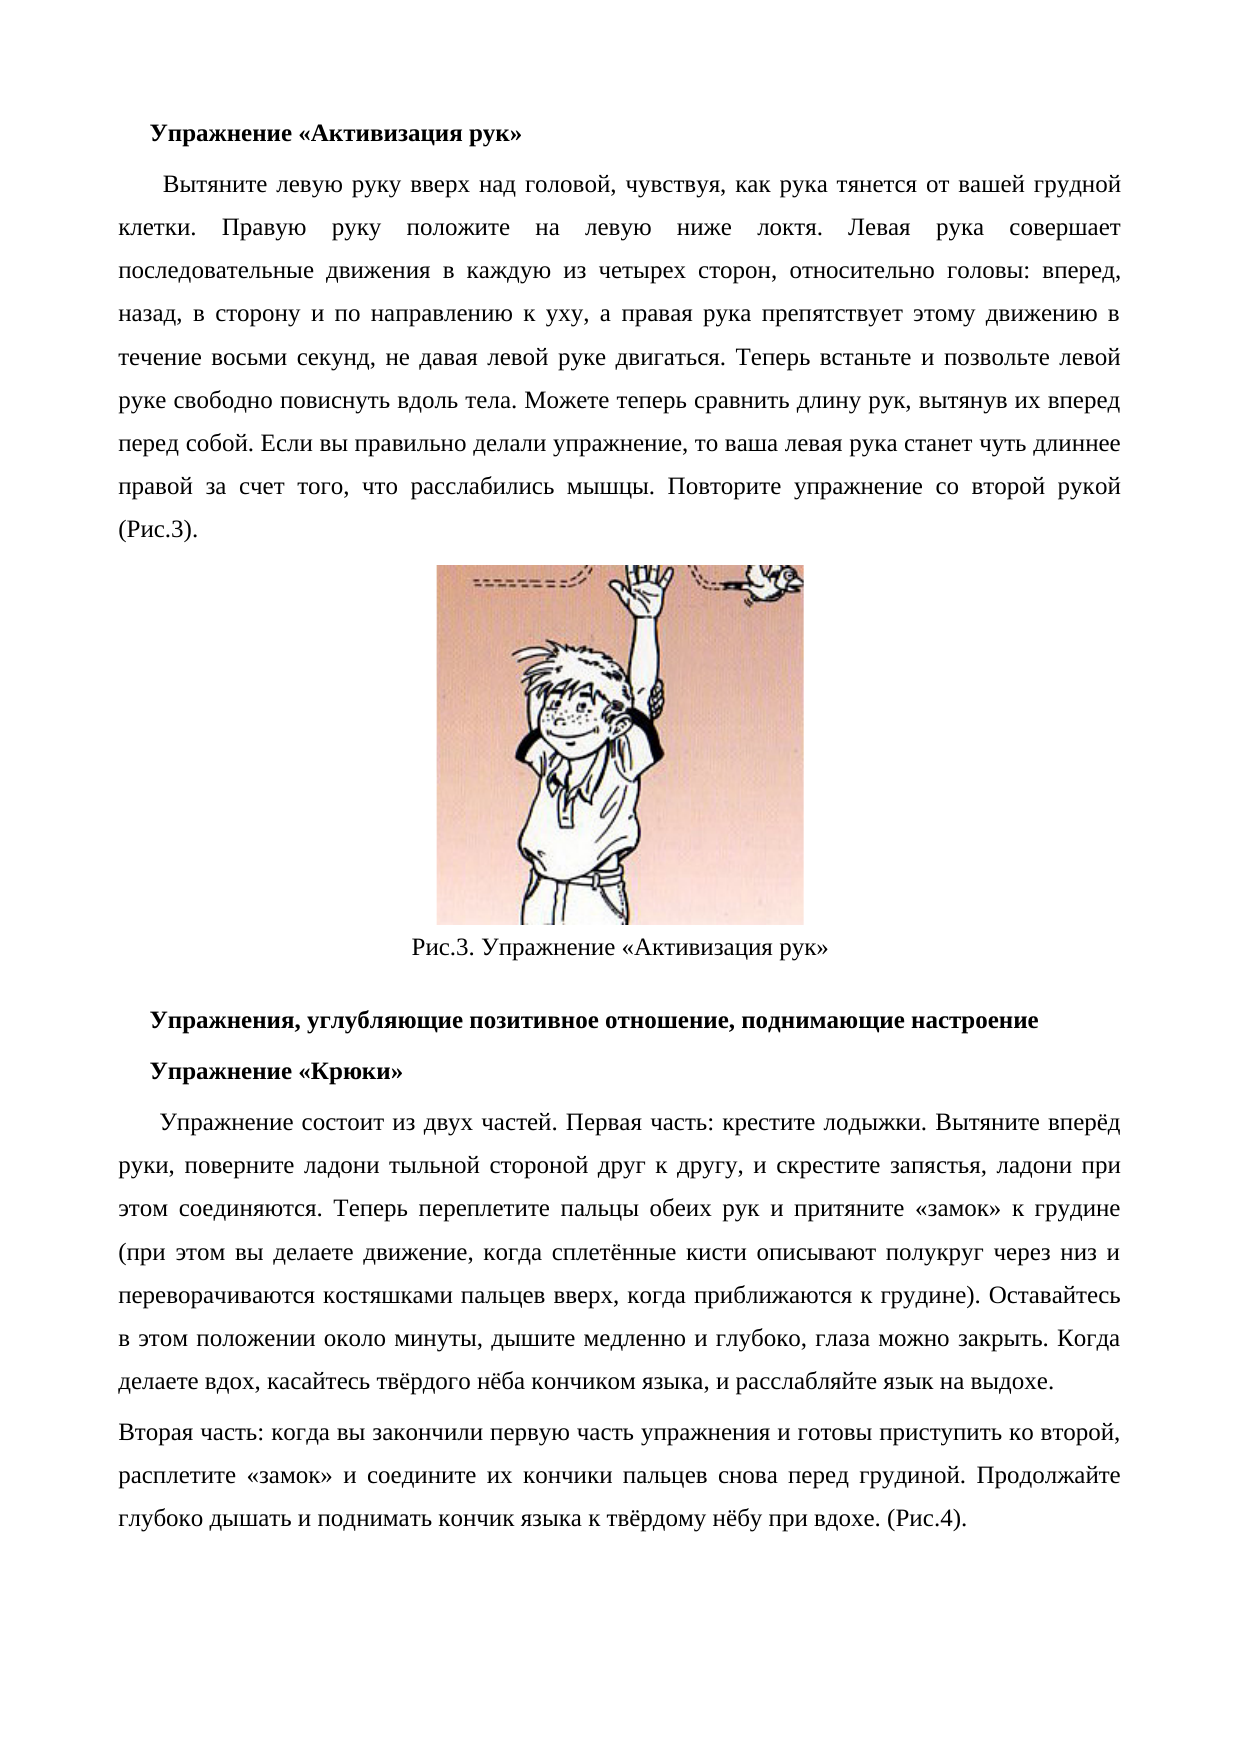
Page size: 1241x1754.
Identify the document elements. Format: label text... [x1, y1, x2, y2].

text Вытяните левую руку вверх над головой, чувствуя, как рука тянется от вашей грудной клетки. Правую руку положите на левую ниже локтя. Левая рука совершает последовательные движения в каждую из четырех сторон, относительно головы: вперед, назад, в сторону и по направлению к уху, а правая рука препятствует этому движению в течение восьми секунд, не давая левой руке двигаться. Теперь встаньте и позвольте левой руке свободно повиснуть вдоль тела. Можете теперь сравнить длину рук, вытянув их вперед перед собой. Если вы правильно делали упражнение, то ваша левая рука станет чуть длиннее правой за счет того, что расслабились мышцы. Повторите упражнение со второй рукой (Рис.3). [118, 169, 1122, 543]
text Рис.3. Упражнение «Активизация рук» [118, 932, 1122, 961]
text Упражнения, углубляющие позитивное отношение, поднимающие настроение [118, 1005, 1122, 1034]
text Вторая часть: когда вы закончили первую часть упражнения и готовы приступить ко второй, расплетите «замок» и соедините их кончики пальцев снова перед грудиной. Продолжайте глубоко дышать и поднимать кончик языка к твёрдому нёбу при вдохе. (Рис.4). [118, 1417, 1122, 1532]
text Упражнение «Крюки» [118, 1056, 1122, 1085]
text Упражнение «Активизация рук» [118, 118, 1122, 147]
picture [436, 565, 804, 925]
text Упражнение состоит из двух частей. Первая часть: крестите лодыжки. Вытяните вперёд руки, поверните ладони тыльной стороной друг к другу, и скрестите запястья, ладони при этом соединяются. Теперь переплетите пальцы обеих рук и притяните «замок» к грудине (при этом вы делаете движение, когда сплетённые кисти описывают полукруг через низ и переворачиваются костяшками пальцев вверх, когда приближаются к грудине). Оставайтесь в этом положении около минуты, дышите медленно и глубоко, глаза можно закрыть. Когда делаете вдох, касайтесь твёрдого нёба кончиком языка, и расслабляйте язык на выдохе. [118, 1107, 1122, 1395]
